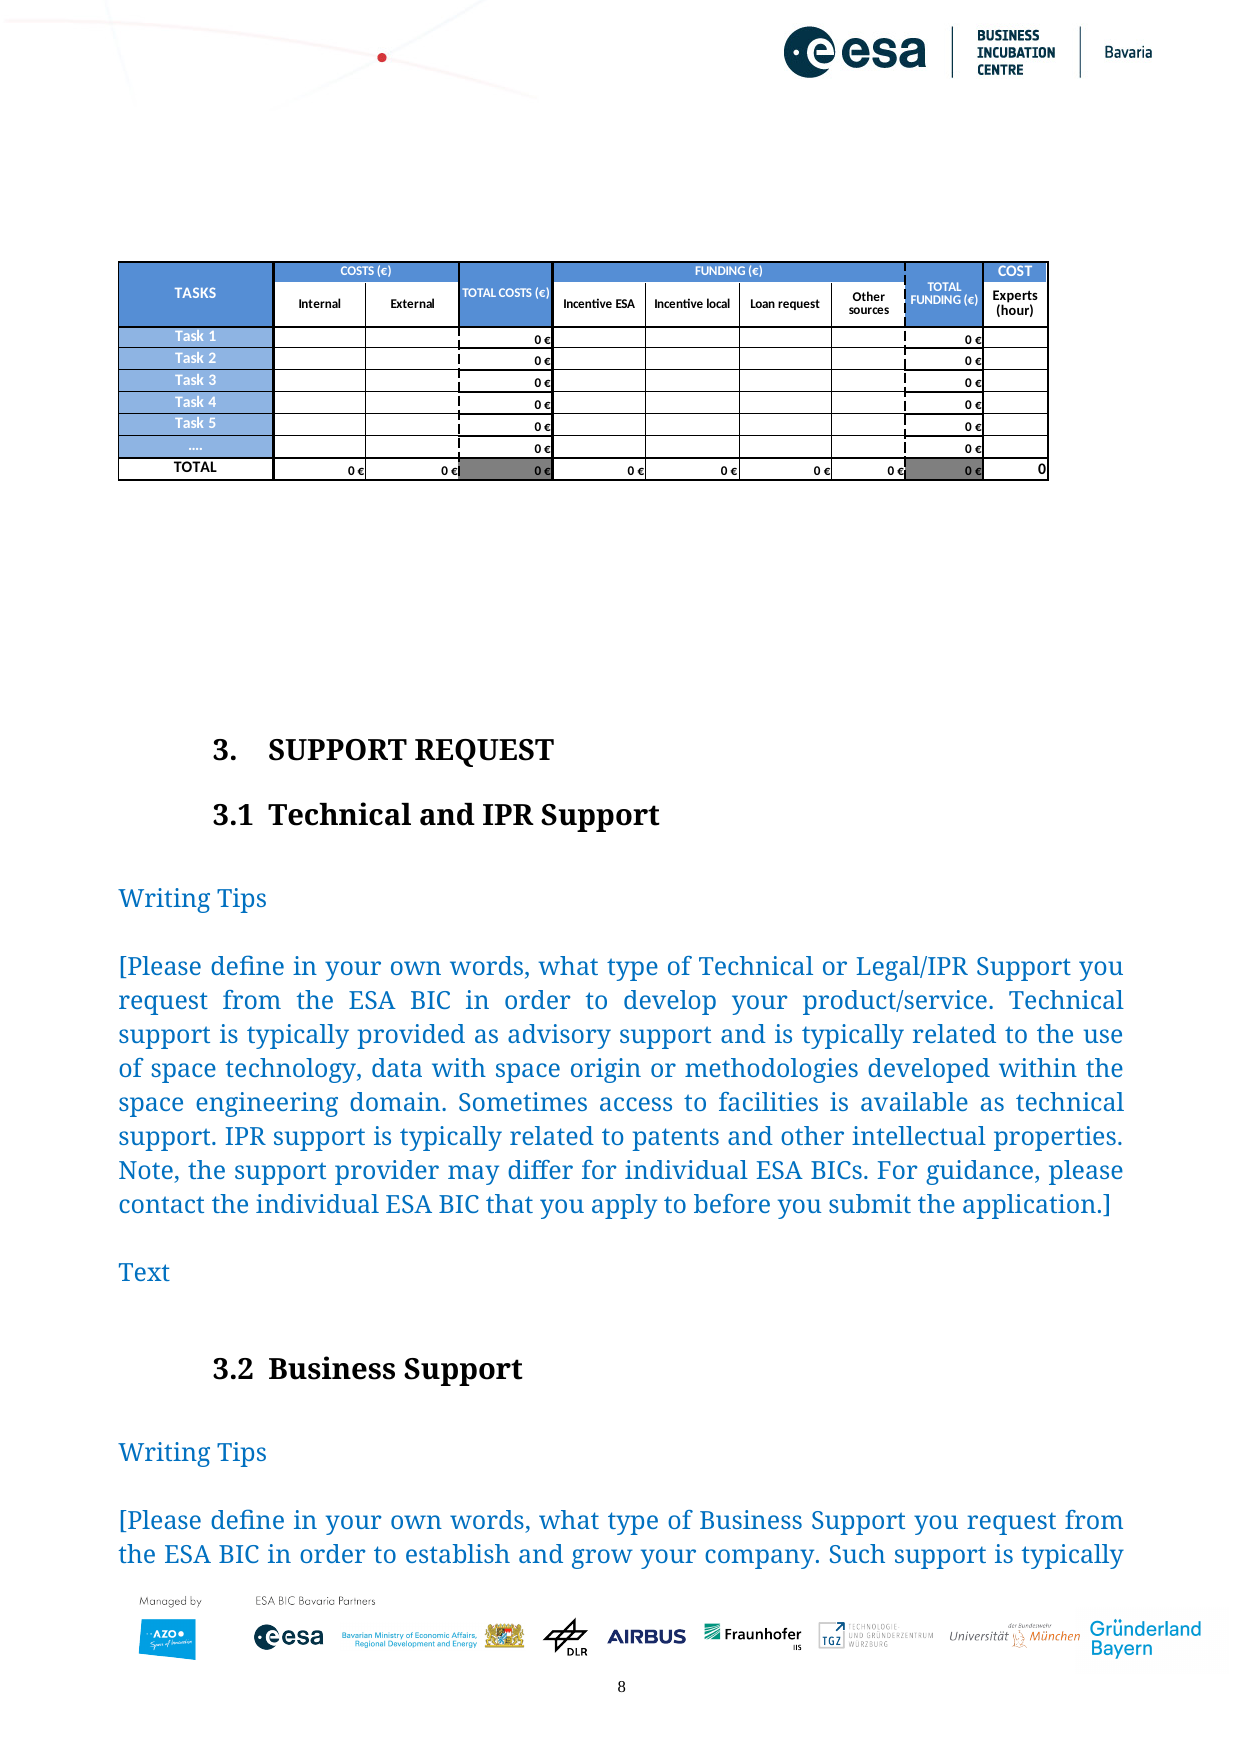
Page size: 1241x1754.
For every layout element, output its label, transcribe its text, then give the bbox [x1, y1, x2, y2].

text Text [118, 1255, 1125, 1289]
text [118, 1503, 1125, 1571]
text 3. Support Request [213, 729, 1125, 769]
text Writing Tips [118, 880, 1125, 914]
text Writing Tips [118, 1434, 1125, 1468]
text [Please define in your own words, what type of Technical or Legal/IPR Support you request from the ESA BIC in order to develop your product/service. Technical support is typically provided as advisory support and is typically related to the use of space technology, data with space origin or methodologies developed within the space engineering domain. Sometimes access to facilities is available as technical support. IPR support is typically related to patents and other intellectual properties. Note, the support provider may differ for individual ESA BICs. For guidance, please contact the individual ESA BIC that you apply to before you submit the application.] [118, 948, 1125, 1221]
text 3.1 Technical and IPR Support [213, 794, 1125, 834]
picture [1, 0, 1239, 1751]
text 3.2 Business Support [213, 1348, 1125, 1388]
